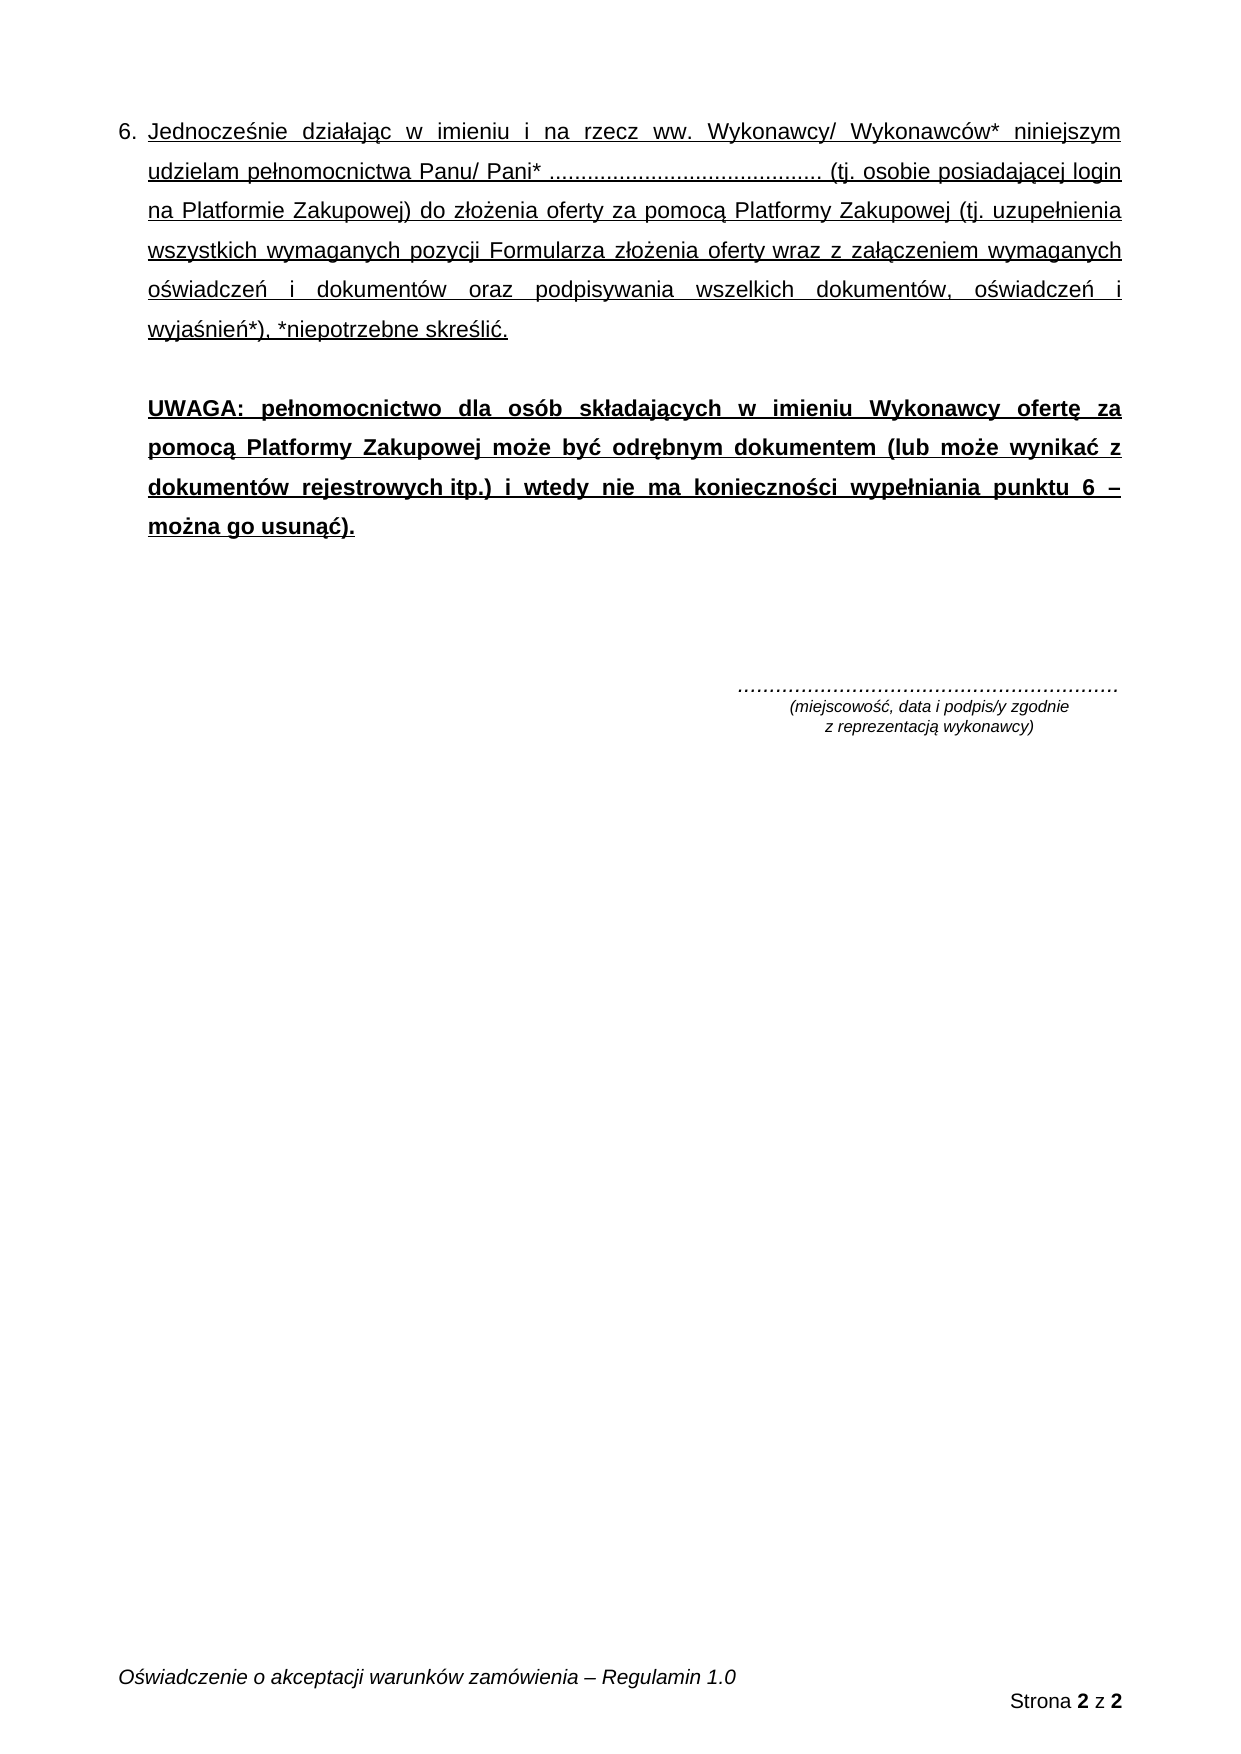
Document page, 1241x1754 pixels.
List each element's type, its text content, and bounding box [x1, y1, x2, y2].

text z reprezentacją wykonawcy) [679, 716, 1122, 736]
list UWAGA: pełnomocnictwo dla osób składających w imieniu Wykonawcy ofertę za pomocą Platformy Zakupowej może być odrębnym dokumentem (lub może wynikać z dokumentów rejestrowych itp.) i wtedy nie ma konieczności wypełniania punktu 6 – można go usunąć). [148, 394, 1122, 417]
text (miejscowość, data i podpis/y zgodnie [679, 697, 1122, 716]
text ............................................................ [118, 671, 1122, 697]
list UWAGA: pełnomocnictwo dla osób składających w imieniu Wykonawcy ofertę za pomocą Platformy Zakupowej może być odrębnym dokumentem (lub może wynikać z dokumentów rejestrowych itp.) i wtedy nie ma konieczności wypełniania punktu 6 – można go usunąć). [148, 458, 1122, 539]
list Jednocześnie działając w imieniu i na rzecz ww. Wykonawcy/ Wykonawców* niniejszym udzielam pełnomocnictwa Panu/ Pani* ........................................... (tj. osobie posiadającej login na Platformie Zakupowej) do złożenia oferty za pomocą Platformy Zakupowej (tj. uzupełnienia wszystkich wymaganych pozycji Formularza złożenia oferty wraz z załączeniem wymaganych oświadczeń i dokumentów oraz podpisywania wszelkich dokumentów, oświadczeń i wyjaśnień*), *niepotrzebne skreślić. [118, 118, 1122, 342]
list UWAGA: pełnomocnictwo dla osób składających w imieniu Wykonawcy ofertę za pomocą Platformy Zakupowej może być odrębnym dokumentem (lub może wynikać z dokumentów rejestrowych itp.) i wtedy nie ma konieczności wypełniania punktu 6 – można go usunąć). [148, 419, 1122, 457]
